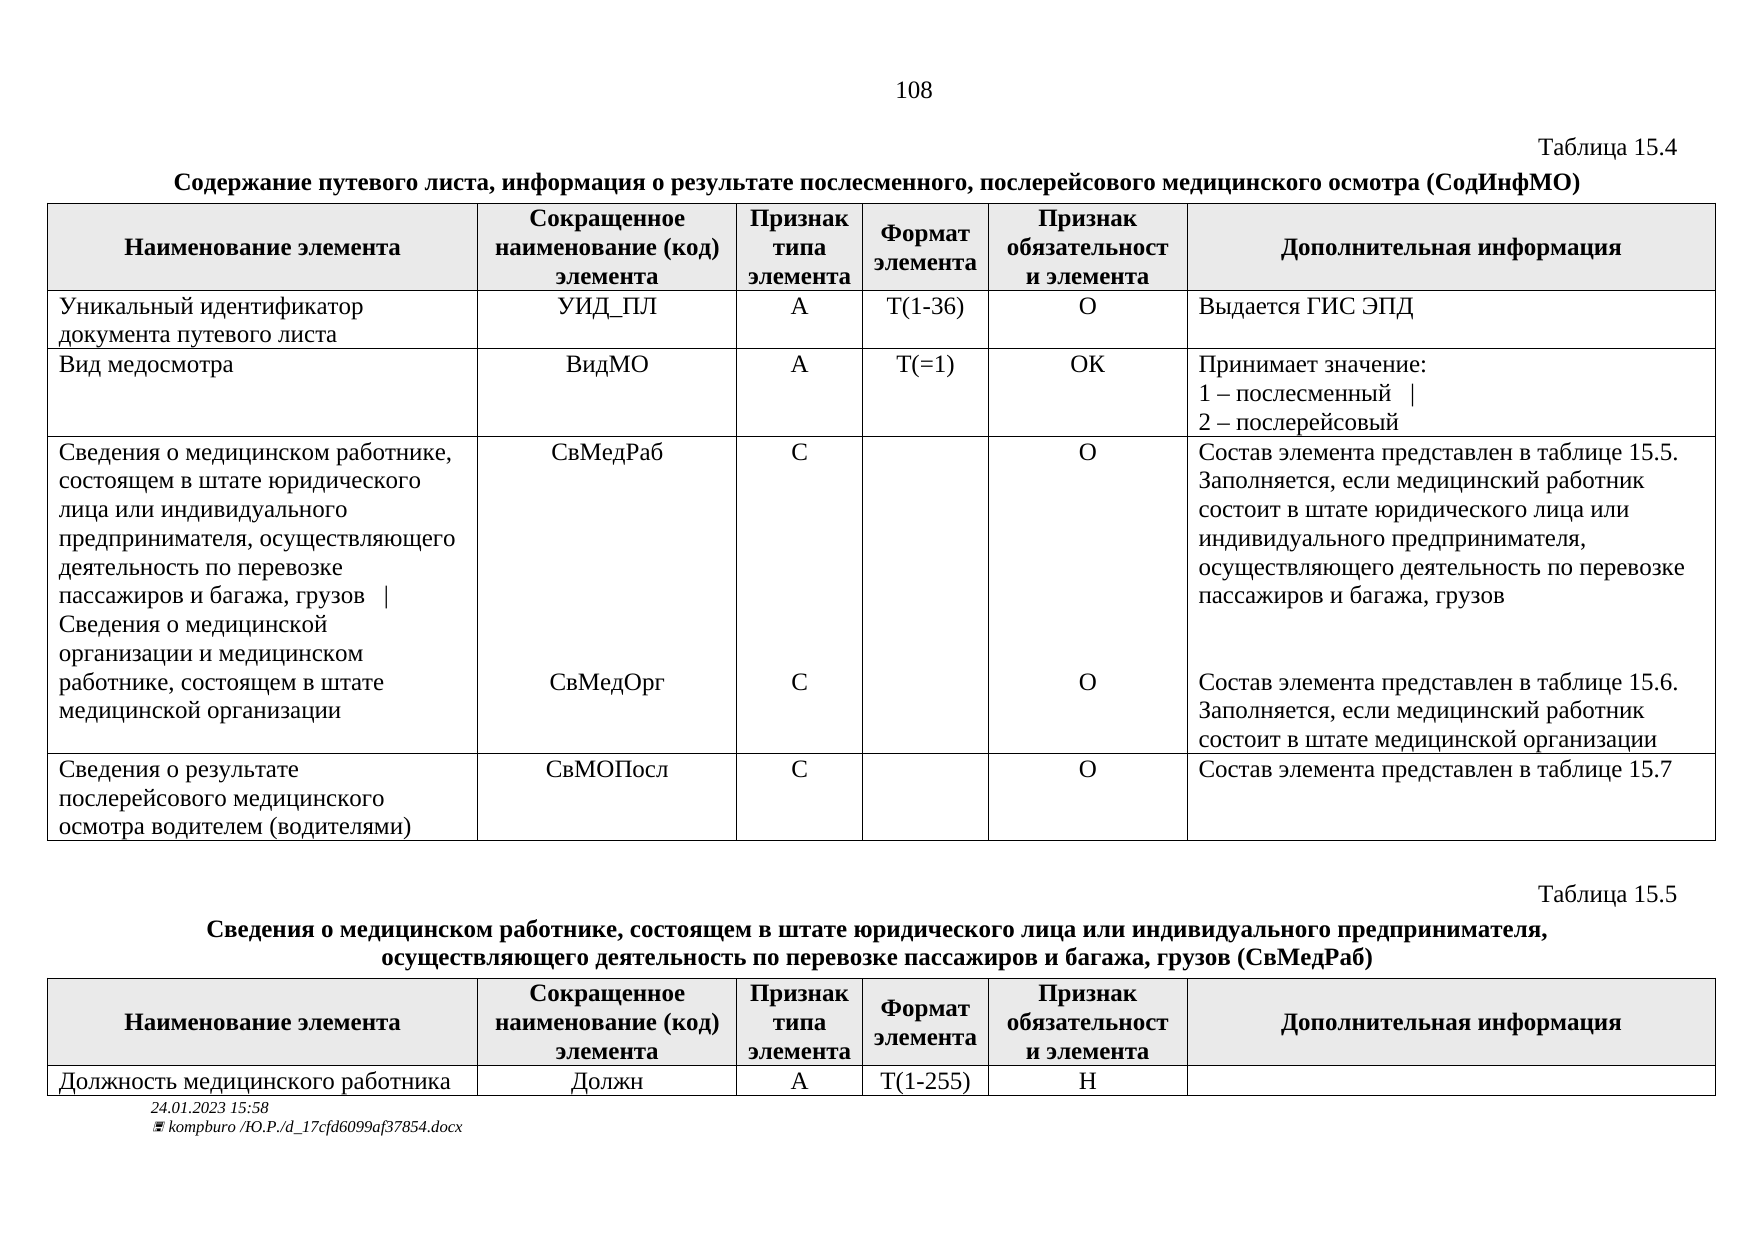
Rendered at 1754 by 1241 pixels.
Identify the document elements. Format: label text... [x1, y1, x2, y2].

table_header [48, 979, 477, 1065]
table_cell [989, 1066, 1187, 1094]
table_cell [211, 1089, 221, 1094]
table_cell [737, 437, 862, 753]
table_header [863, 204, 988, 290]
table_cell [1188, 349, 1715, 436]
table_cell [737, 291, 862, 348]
text Сведения о медицинском работнике, состоящем в штате юридического лица или индивидуального предпринимателя, осуществляющего деятельность по перевозке пассажиров и багажа, грузов (СвМедРаб) [136, 914, 1618, 971]
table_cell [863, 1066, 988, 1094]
text Содержание путевого листа, информация о результате послесменного, послерейсового медицинского осмотра (СодИнфМО) [136, 167, 1618, 196]
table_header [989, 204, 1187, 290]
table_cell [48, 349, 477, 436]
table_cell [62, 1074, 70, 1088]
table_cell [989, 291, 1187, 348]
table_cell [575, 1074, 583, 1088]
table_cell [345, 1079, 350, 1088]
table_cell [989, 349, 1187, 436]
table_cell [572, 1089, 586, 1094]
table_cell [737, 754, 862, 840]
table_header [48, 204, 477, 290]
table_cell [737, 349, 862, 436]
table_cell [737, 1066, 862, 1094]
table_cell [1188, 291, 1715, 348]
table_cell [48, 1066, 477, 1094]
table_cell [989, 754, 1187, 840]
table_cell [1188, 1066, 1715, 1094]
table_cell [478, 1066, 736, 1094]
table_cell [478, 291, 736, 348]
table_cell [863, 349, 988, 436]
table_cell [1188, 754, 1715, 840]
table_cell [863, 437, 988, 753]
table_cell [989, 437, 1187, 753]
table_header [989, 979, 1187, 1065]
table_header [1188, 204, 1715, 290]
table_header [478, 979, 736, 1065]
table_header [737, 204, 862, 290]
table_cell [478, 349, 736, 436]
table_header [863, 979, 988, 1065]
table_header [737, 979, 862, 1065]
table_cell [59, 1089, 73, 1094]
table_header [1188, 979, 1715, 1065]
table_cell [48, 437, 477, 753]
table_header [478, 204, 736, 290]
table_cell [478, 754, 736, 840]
text Таблица 15.5 [77, 879, 1677, 907]
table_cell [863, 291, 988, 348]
text Таблица 15.4 [77, 132, 1677, 161]
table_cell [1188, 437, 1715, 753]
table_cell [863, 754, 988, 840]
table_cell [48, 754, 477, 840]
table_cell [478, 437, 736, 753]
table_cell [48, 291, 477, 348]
